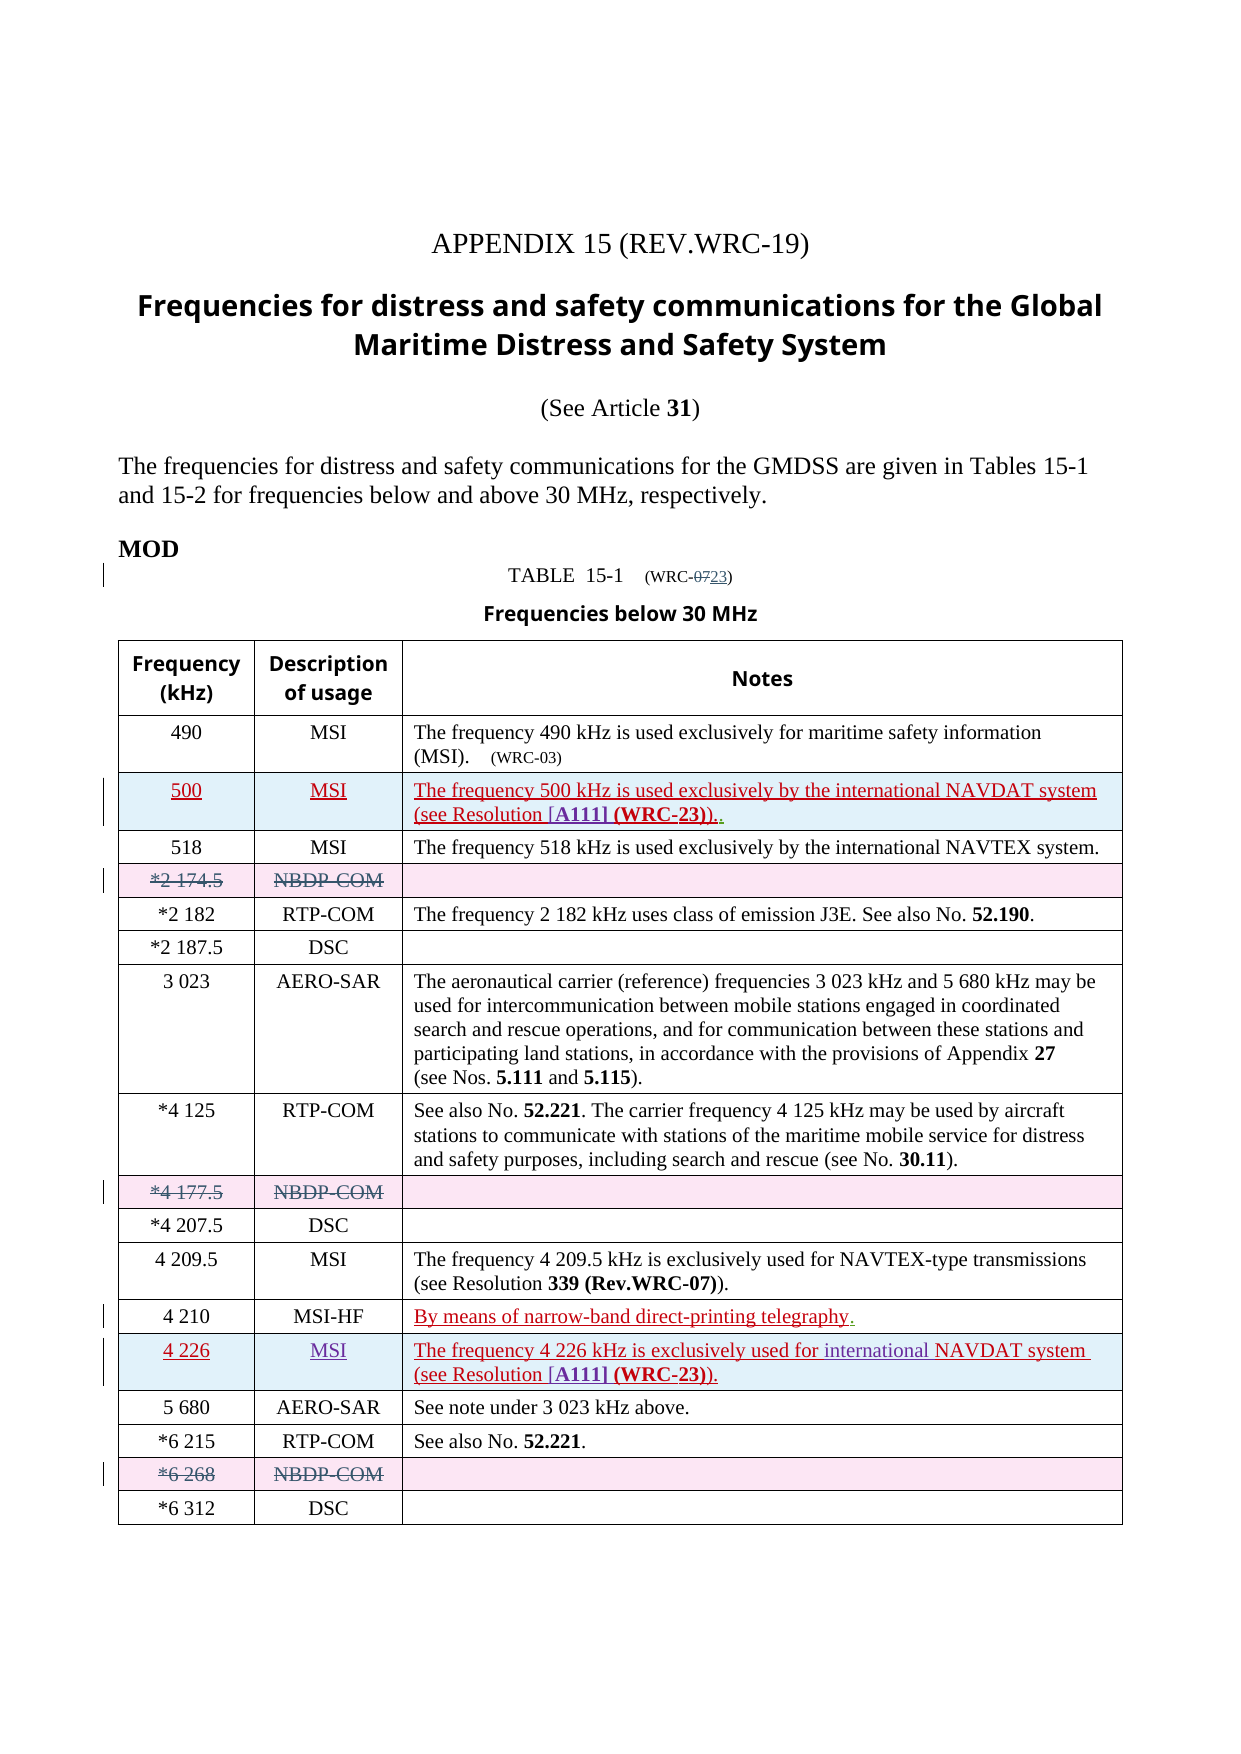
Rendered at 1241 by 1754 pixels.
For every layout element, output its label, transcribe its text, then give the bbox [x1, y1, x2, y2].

table_cell See also No. 52.221. [403, 1425, 1122, 1457]
table_cell RTP-COM [255, 1094, 402, 1175]
table_cell MSI [255, 1243, 402, 1299]
table_cell 5 680 [119, 1391, 254, 1423]
text (See Article 31) [118, 393, 1122, 422]
table_header Notes [403, 641, 1122, 715]
table_cell [403, 931, 1122, 963]
table_cell The frequency 2 182 kHz uses class of emission J3E. See also No. 52.190. [403, 898, 1122, 930]
table_cell 518 [119, 831, 254, 863]
table_cell MSI [255, 831, 402, 863]
table_cell *4 125 [119, 1094, 254, 1175]
table_cell DSC [255, 1209, 402, 1242]
table_header Frequency (kHz) [119, 641, 254, 715]
table_cell 3 023 [119, 965, 254, 1093]
table_cell *4 207.5 [119, 1209, 254, 1242]
title The frequencies for distress and safety communications for the GMDSS are given in Tables 15-1 and 15-2 for frequencies below and above 30 MHz, respectively. [118, 451, 1122, 509]
table_cell The frequency 4 209.5 kHz is exclusively used for NAVTEX-type transmissions (see Resolution 339 (Rev.WRC-07)). [403, 1243, 1122, 1299]
text APPENDIX 15 (REV.WRC-19) [118, 226, 1122, 260]
table_cell RTP-COM [255, 898, 402, 930]
table_cell [403, 1491, 1122, 1524]
table_header Description of usage [255, 641, 402, 715]
table_cell AERO-SAR [255, 965, 402, 1093]
table_cell *6 312 [119, 1491, 254, 1524]
table_cell DSC [255, 931, 402, 963]
table_cell *2 187.5 [119, 931, 254, 963]
title Frequencies for distress and safety communications for the Global Maritime Distress and Safety System [118, 285, 1122, 364]
table_cell *2 182 [119, 898, 254, 930]
text MOD [118, 534, 1122, 563]
table_cell MSI [255, 716, 402, 772]
table_cell The aeronautical carrier (reference) frequencies 3 023 kHz and 5 680 kHz may be used for intercommunication between mobile stations engaged in coordinated search and rescue operations, and for communication between these stations and participating land stations, in accordance with the provisions of Appendix 27 (see Nos. 5.111 and 5.115). [403, 965, 1122, 1093]
table_cell *6 215 [119, 1425, 254, 1457]
text TABLE 15-1 (WRC-) [118, 563, 1122, 587]
table_cell 490 [119, 716, 254, 772]
table_cell 4 210 [119, 1300, 254, 1333]
table_cell The frequency 518 kHz is used exclusively by the international NAVTEX system. [403, 831, 1122, 863]
table_cell See note under 3 023 kHz above. [403, 1391, 1122, 1423]
table_cell See also No. 52.221. The carrier frequency 4 125 kHz may be used by aircraft stations to communicate with stations of the maritime mobile service for distress and safety purposes, including search and rescue (see No. 30.11). [403, 1094, 1122, 1175]
table_cell [403, 1209, 1122, 1242]
table_cell 4 209.5 [119, 1243, 254, 1299]
table_cell The frequency 490 kHz is used exclusively for maritime safety information (MSI). (WRC-03) [403, 716, 1122, 772]
table_cell [403, 1300, 1122, 1333]
table_cell MSI-HF [255, 1300, 402, 1333]
table_cell DSC [255, 1491, 402, 1524]
table_cell AERO-SAR [255, 1391, 402, 1423]
title Frequencies below 30 MHz [118, 599, 1122, 628]
table_cell RTP-COM [255, 1425, 402, 1457]
